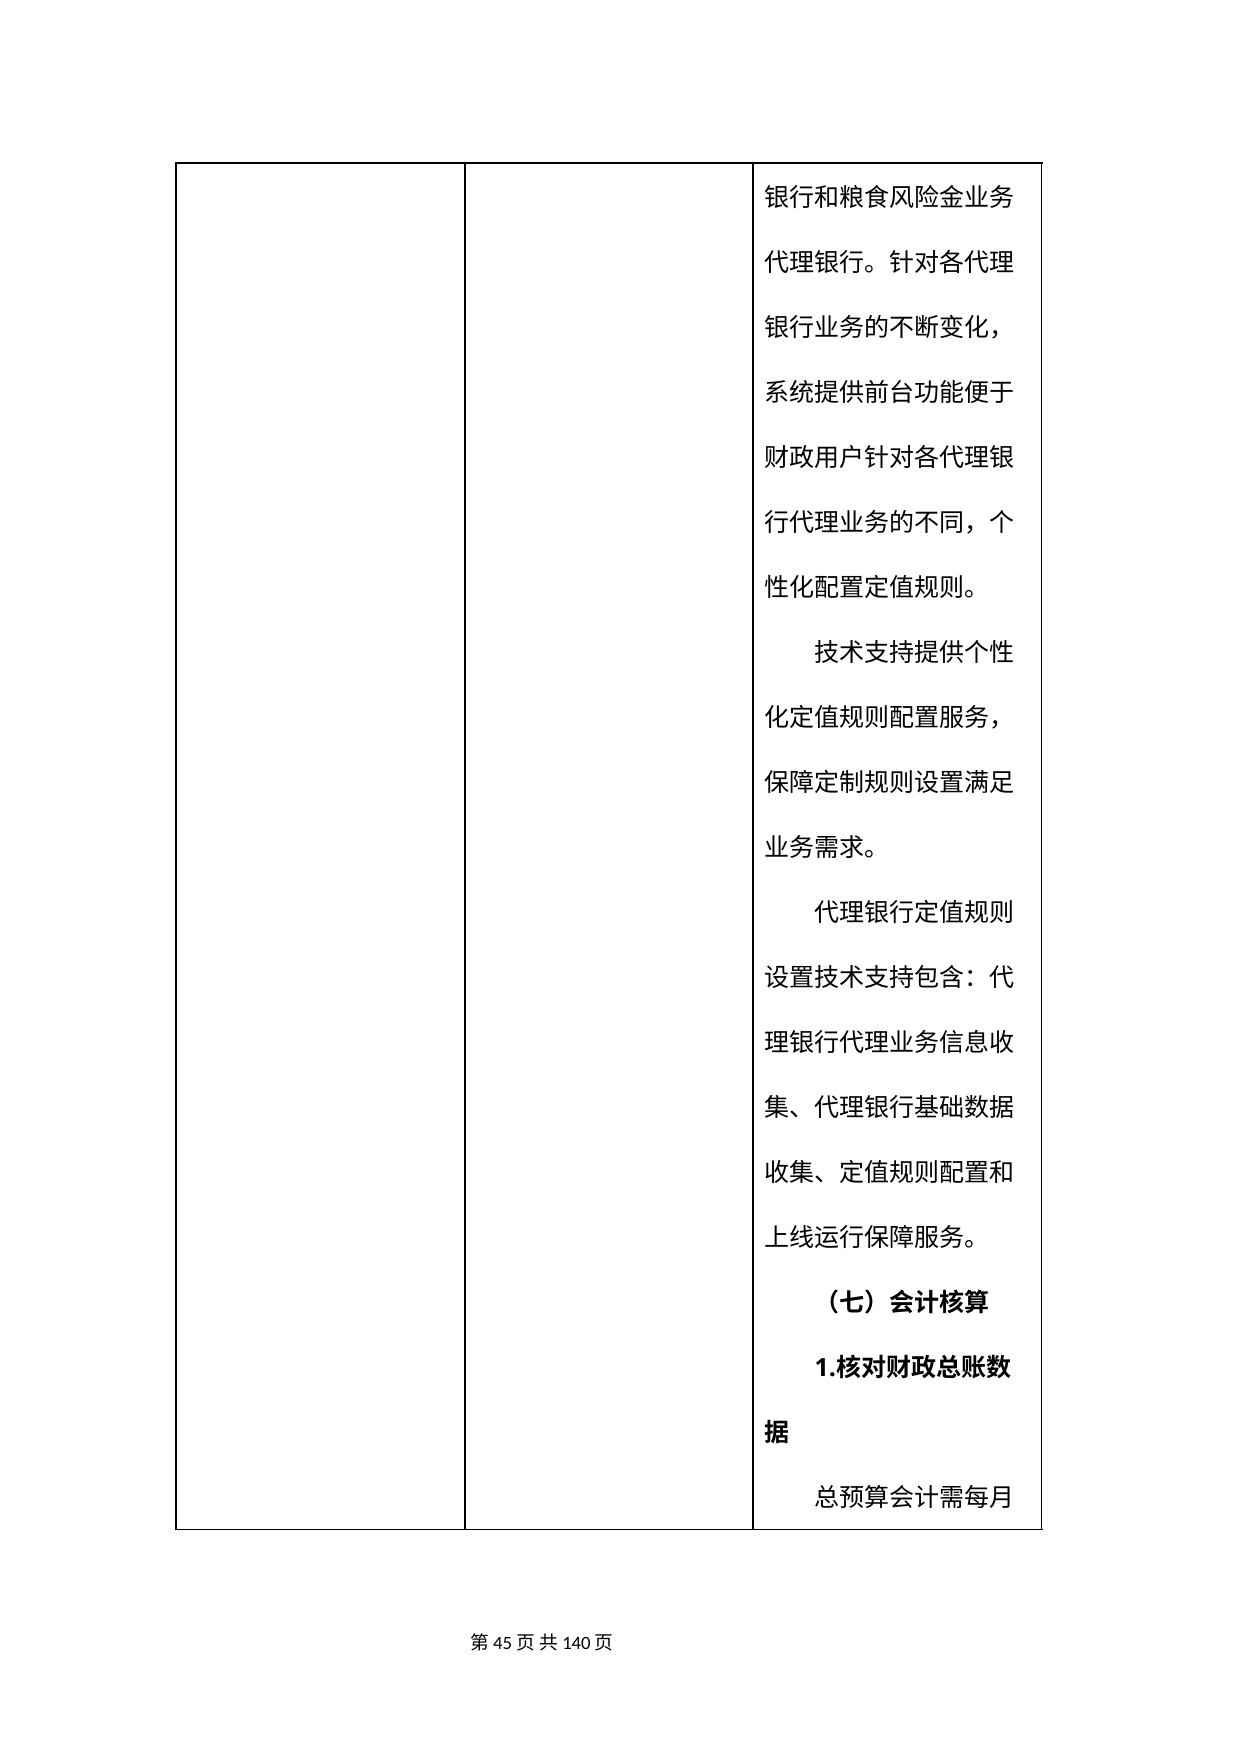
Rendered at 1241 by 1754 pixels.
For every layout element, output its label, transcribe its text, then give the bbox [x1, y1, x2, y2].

table_cell [466, 164, 752, 1528]
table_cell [754, 164, 1041, 1528]
table_cell 3 [177, 164, 464, 1528]
